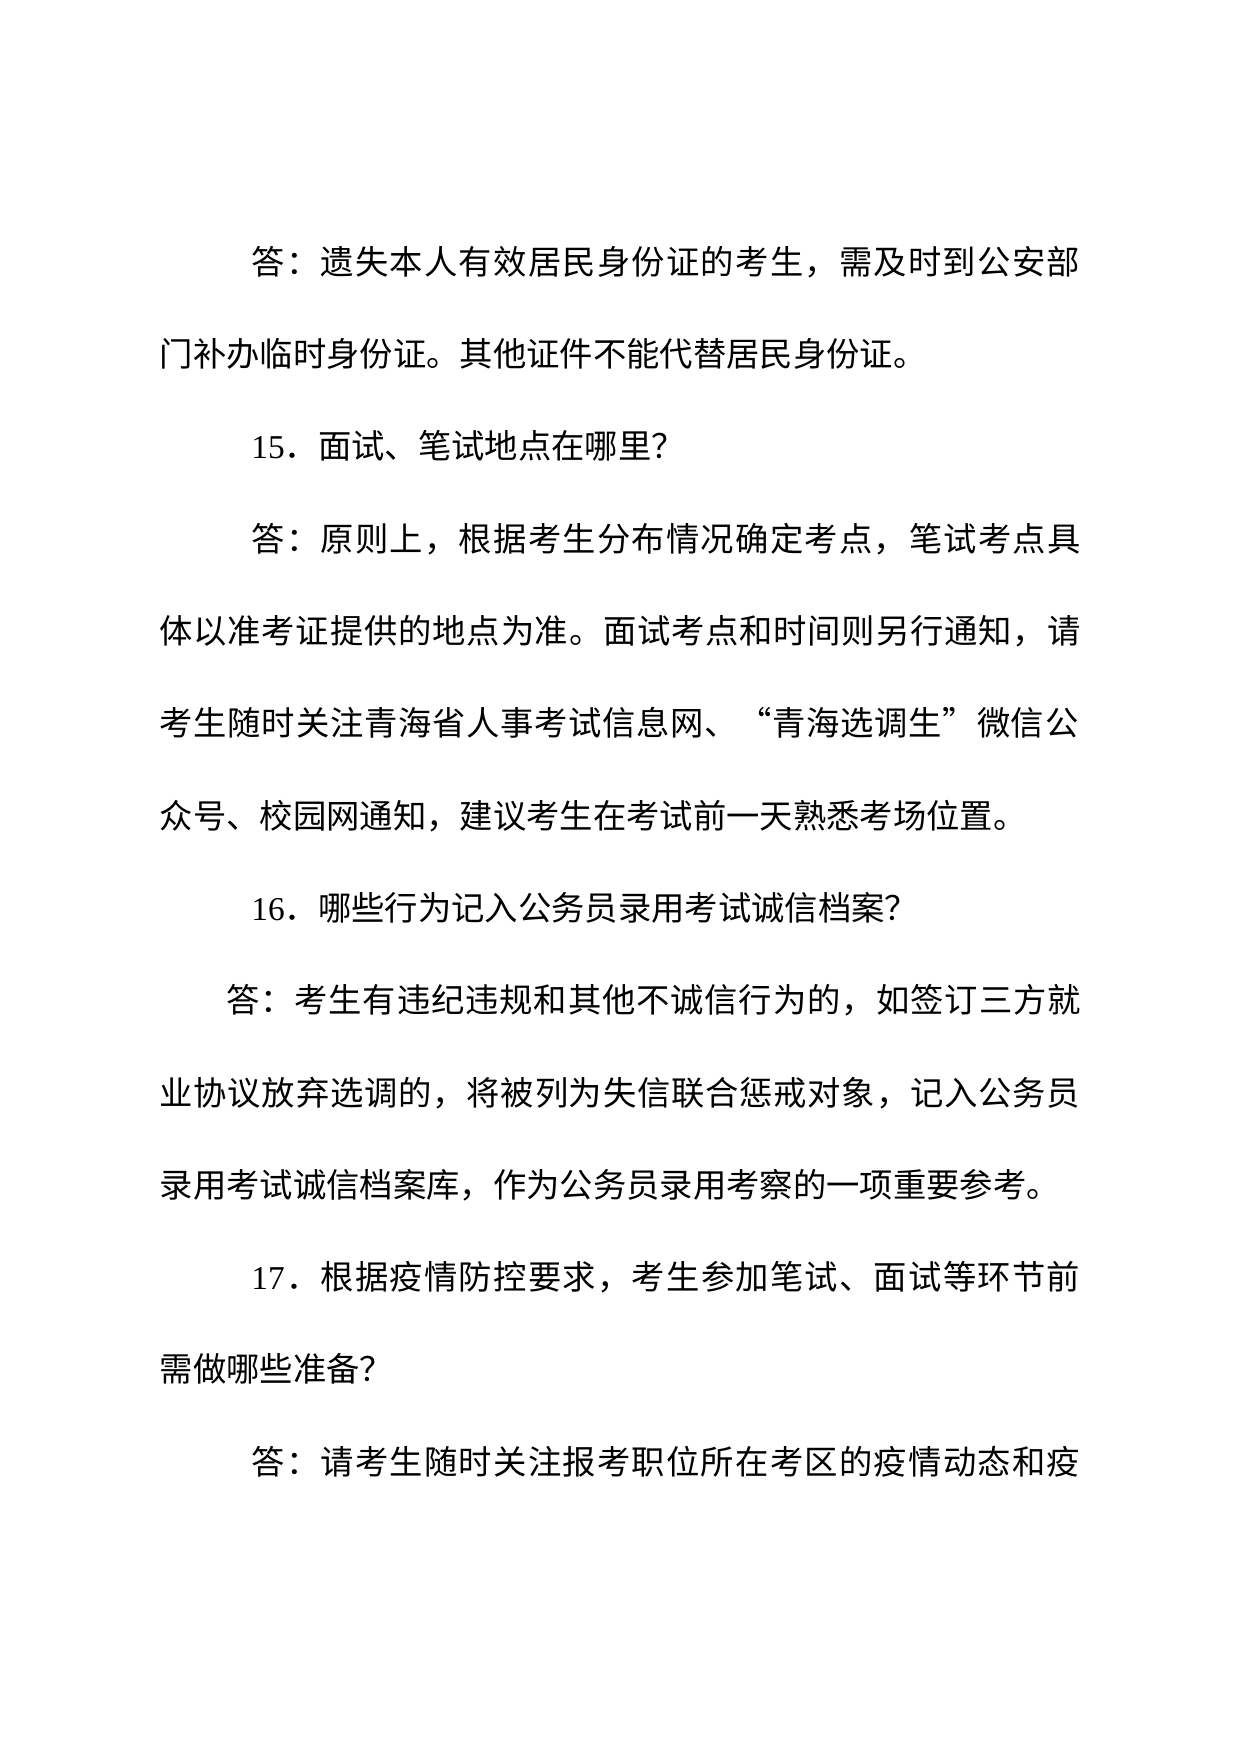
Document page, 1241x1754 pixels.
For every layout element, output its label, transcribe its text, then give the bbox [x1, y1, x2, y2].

text 答：遗失本人有效居民身份证的考生，需及时到公安部门补办临时身份证。其他证件不能代替居民身份证。 [159, 214, 1081, 398]
text 答：考生有违纪违规和其他不诚信行为的，如签订三方就业协议放弃选调的，将被列为失信联合惩戒对象，记入公务员录用考试诚信档案库，作为公务员录用考察的一项重要参考。 [159, 952, 1081, 1229]
subtitle 16．哪些行为记入公务员录用考试诚信档案？ [159, 860, 1081, 952]
subtitle 15．面试、笔试地点在哪里？ [159, 398, 1081, 491]
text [159, 1413, 1081, 1506]
subtitle 17．根据疫情防控要求，考生参加笔试、面试等环节前需做哪些准备？ [159, 1229, 1081, 1413]
text 答：原则上，根据考生分布情况确定考点，笔试考点具体以准考证提供的地点为准。面试考点和时间则另行通知，请考生随时关注青海省人事考试信息网、“青海选调生”微信公众号、校园网通知，建议考生在考试前一天熟悉考场位置。 [159, 491, 1081, 860]
